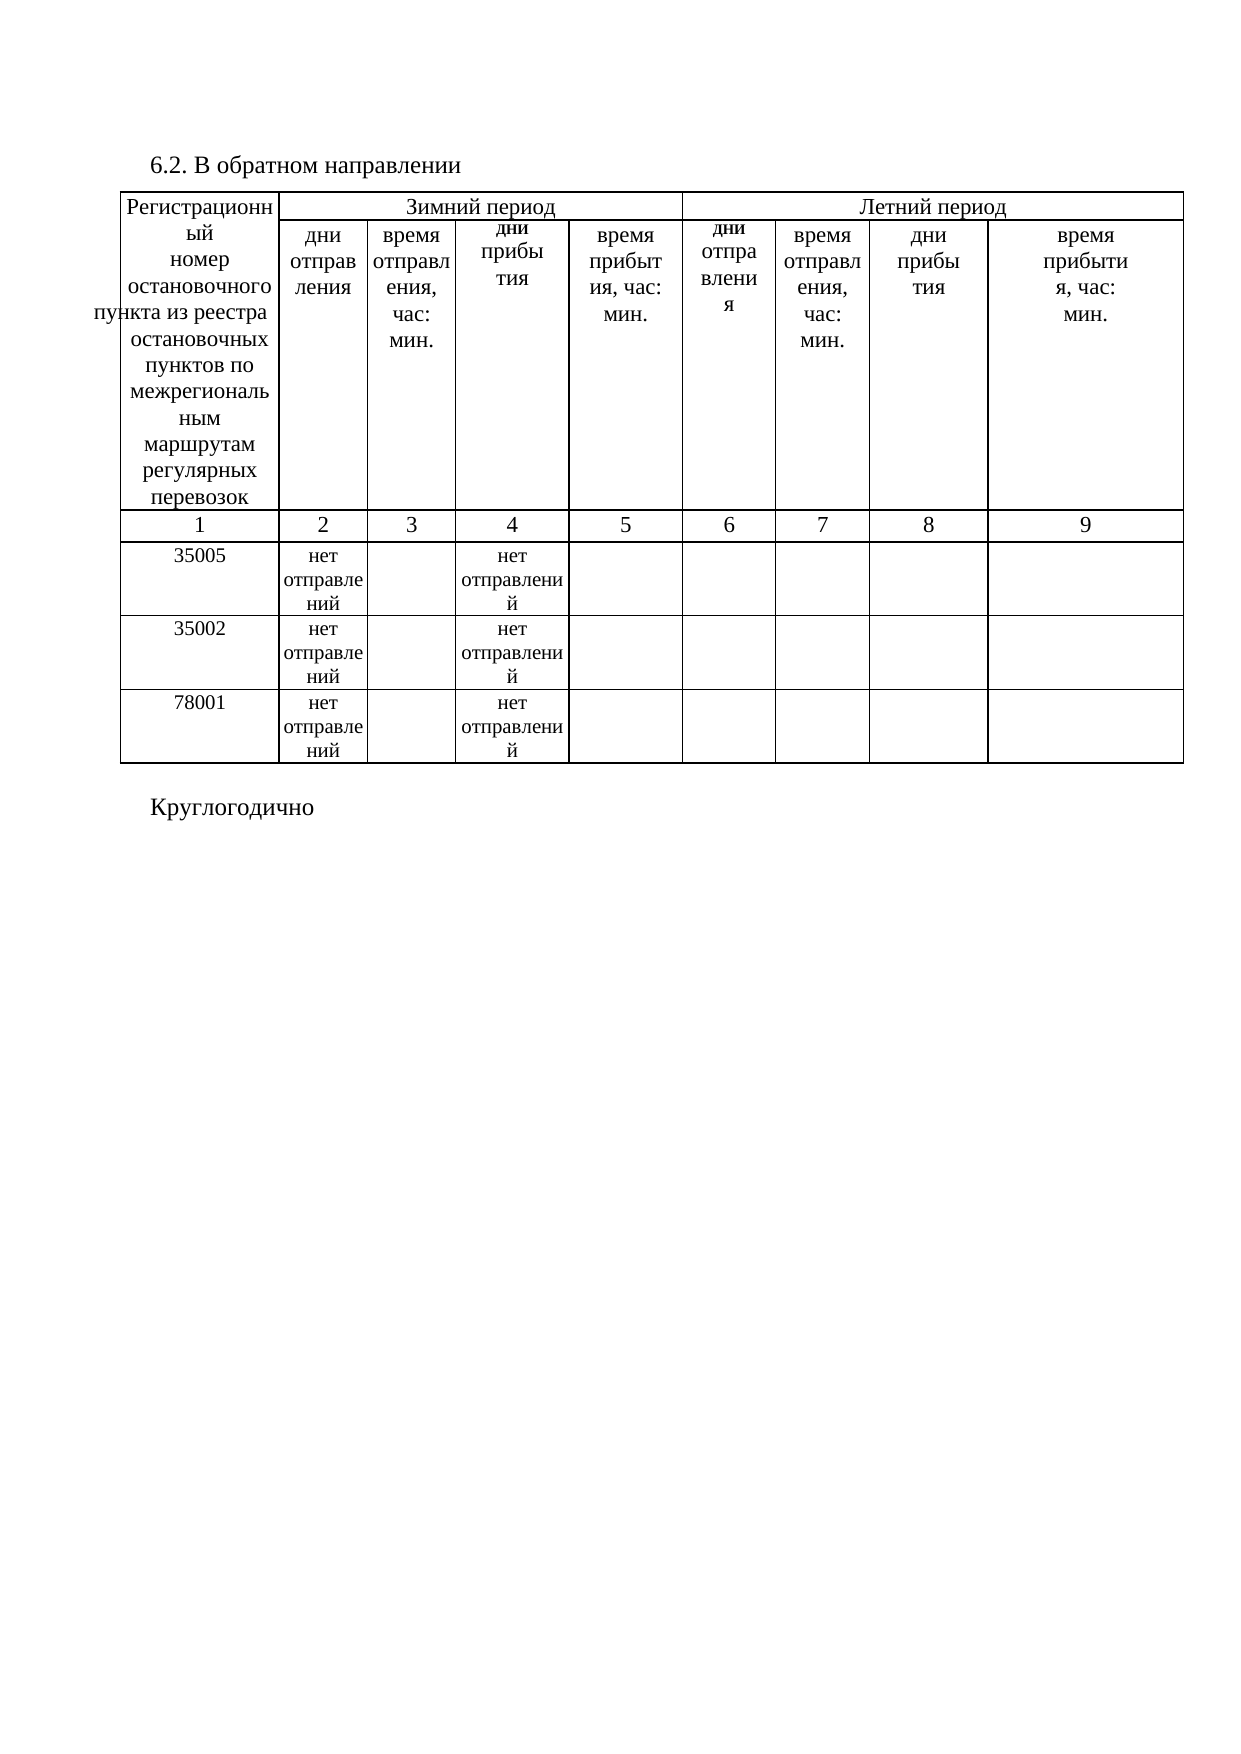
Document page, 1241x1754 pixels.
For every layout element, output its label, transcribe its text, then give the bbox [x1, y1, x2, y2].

table_cell 35005 [121, 543, 278, 615]
table_header Зимний период [280, 193, 682, 219]
table_cell [870, 690, 987, 762]
table_cell [683, 690, 775, 762]
table_cell 2 [280, 511, 367, 541]
table_cell 9 [989, 511, 1183, 541]
table_cell нет отправлений [456, 543, 568, 615]
table_cell нет отправлений [280, 543, 367, 615]
table_cell ДНИ отпра влени я [683, 221, 775, 509]
table_header Летний период [683, 193, 1183, 219]
text Круглогодично [150, 792, 1090, 821]
table_cell нет отправлений [280, 690, 367, 762]
table_cell 8 [870, 511, 987, 541]
table_cell время прибыт ия, час: мин. [570, 221, 682, 509]
table_cell время отправл ения, час: мин. [368, 221, 455, 509]
table_cell [570, 616, 682, 688]
table_cell [870, 616, 987, 688]
table_cell дни отправ ления [280, 221, 367, 509]
table_cell [570, 543, 682, 615]
table_cell 1 [121, 511, 278, 541]
table_cell [989, 543, 1183, 615]
table_cell нет отправлений [280, 616, 367, 688]
table_cell время прибыти я, час: мин. [989, 221, 1183, 509]
table_cell [870, 543, 987, 615]
table_cell [368, 543, 455, 615]
text 6.2. В обратном направлении [150, 150, 1090, 179]
table_cell дни прибы тия [870, 221, 987, 509]
table_cell 6 [683, 511, 775, 541]
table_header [121, 193, 278, 509]
table_cell [989, 690, 1183, 762]
table_cell ДНИ прибы тия [456, 221, 568, 509]
table_cell 4 [456, 511, 568, 541]
table_cell время отправл ения, час: мин. [776, 221, 869, 509]
table_cell 5 [570, 511, 682, 541]
table_cell [368, 616, 455, 688]
table_cell [683, 543, 775, 615]
table_cell [776, 543, 869, 615]
table_cell нет отправлений [456, 616, 568, 688]
table_cell [683, 616, 775, 688]
table_cell 3 [368, 511, 455, 541]
table_cell нет отправлений [456, 690, 568, 762]
table_cell 78001 [121, 690, 278, 762]
table_cell [776, 616, 869, 688]
table_cell 7 [776, 511, 869, 541]
table_cell [989, 616, 1183, 688]
table_cell [776, 690, 869, 762]
table_cell [368, 690, 455, 762]
table_cell 35002 [121, 616, 278, 688]
table_cell [570, 690, 682, 762]
